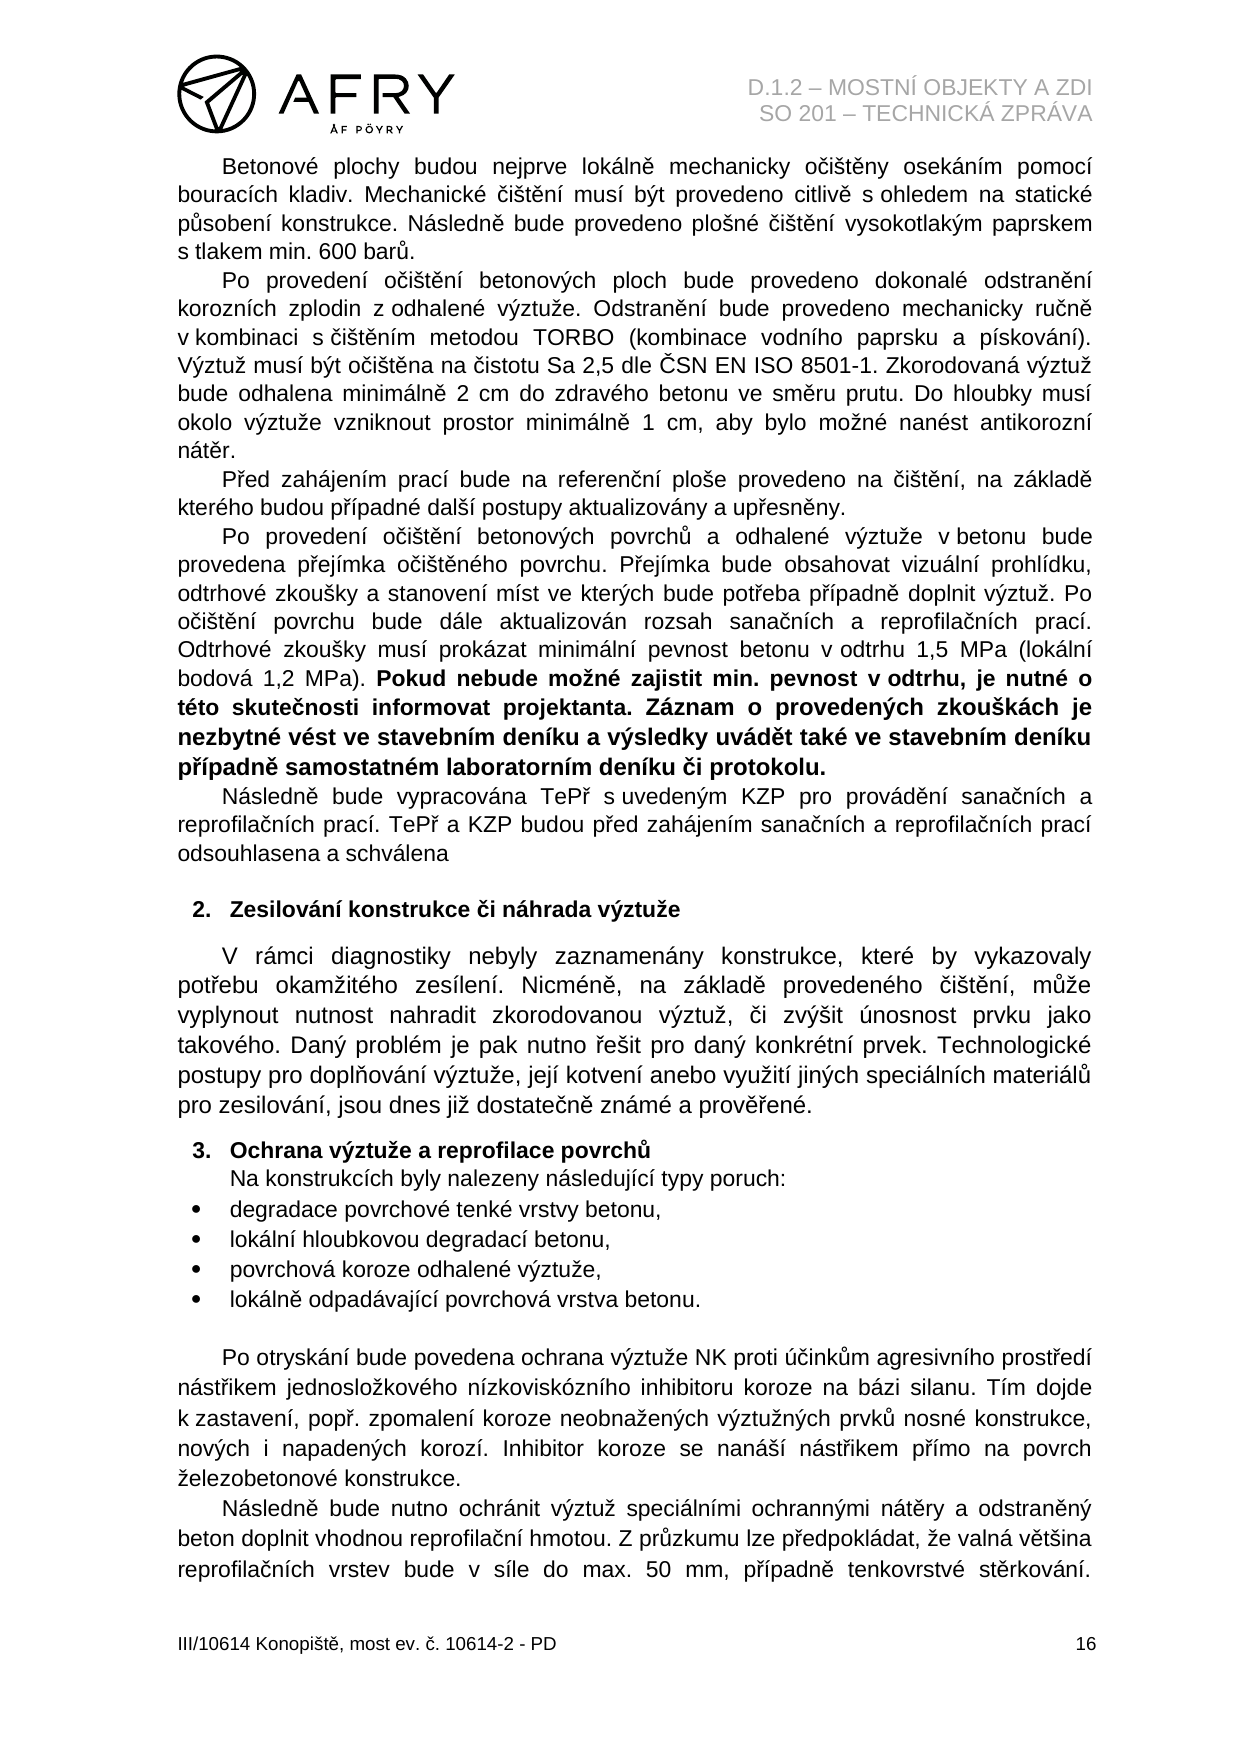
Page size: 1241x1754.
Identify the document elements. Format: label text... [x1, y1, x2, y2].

list Po provedení očištění betonových povrchů a odhalené výztuže v betonu bude provedena přejímka očištěného povrchu. Přejímka bude obsahovat vizuální prohlídku, odtrhové zkoušky a stanovení míst ve kterých bude potřeba případně doplnit výztuž. Po očištění povrchu bude dále aktualizován rozsah sanačních a reprofilačních prací. Odtrhové zkoušky musí prokázat minimální pevnost betonu v odtrhu 1,5 MPa (lokální bodová 1,2 MPa). Pokud nebude možné zajistit min. pevnost v odtrhu, je nutné o této skutečnosti informovat projektanta. Záznam o provedených zkouškách je nezbytné vést ve stavebním deníku a výsledky uvádět také ve stavebním deníku případně samostatném laboratorním deníku či protokolu. [177, 523, 1092, 781]
list lokální hloubkovou degradací betonu, [192, 1226, 1092, 1252]
list povrchová koroze odhalené výztuže, [192, 1256, 1092, 1282]
list Na konstrukcích byly nalezeny následující typy poruch: [229, 1165, 1092, 1192]
list lokálně odpadávající povrchová vrstva betonu. [192, 1286, 1092, 1313]
list Po otryskání bude povedena ochrana výztuže NK proti účinkům agresivního prostředí nástřikem jednosložkového nízkoviskózního inhibitoru koroze na bázi silanu. Tím dojde k zastavení, popř. zpomalení koroze neobnažených výztužných prvků nosné konstrukce, nových i napadených korozí. Inhibitor koroze se nanáší nástřikem přímo na povrch železobetonové konstrukce. [177, 1344, 1092, 1491]
text V rámci diagnostiky nebyly zaznamenány konstrukce, které by vykazovaly potřebu okamžitého zesílení. Nicméně, na základě provedeného čištění, může vyplynout nutnost nahradit zkorodovanou výztuž, či zvýšit únosnost prvku jako takového. Daný problém je pak nutno řešit pro daný konkrétní prvek. Technologické postupy pro doplňování výztuže, její kotvení anebo využití jiných speciálních materiálů pro zesilování, jsou dnes již dostatečně známé a prověřené. [177, 942, 1092, 1118]
list Zesilování konstrukce či náhrada výztuže [192, 896, 1092, 923]
list degradace povrchové tenké vrstvy betonu, [192, 1196, 1092, 1222]
list Následně bude vypracována TePř s uvedeným KZP pro provádění sanačních a reprofilačních prací. TePř a KZP budou před zahájením sanačních a reprofilačních prací odsouhlasena a schválena [177, 783, 1092, 866]
list Po provedení očištění betonových ploch bude provedeno dokonalé odstranění korozních zplodin z odhalené výztuže. Odstranění bude provedeno mechanicky ručně v kombinaci s čištěním metodou TORBO (kombinace vodního paprsku a pískování). Výztuž musí být očištěna na čistotu Sa 2,5 dle ČSN EN ISO 8501-1. Zkorodovaná výztuž bude odhalena minimálně 2 cm do zdravého betonu ve směru prutu. Do hloubky musí okolo výztuže vzniknout prostor minimálně 1 cm, aby bylo možné nanést antikorozní nátěr. [177, 267, 1092, 464]
list Ochrana výztuže a reprofilace povrchů [192, 1137, 1092, 1163]
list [177, 1495, 1092, 1582]
list Betonové plochy budou nejprve lokálně mechanicky očištěny osekáním pomocí bouracích kladiv. Mechanické čištění musí být provedeno citlivě s ohledem na statické působení konstrukce. Následně bude provedeno plošné čištění vysokotlakým paprskem s tlakem min. 600 barů. [177, 153, 1092, 264]
list Před zahájením prací bude na referenční ploše provedeno na čištění, na základě kterého budou případné další postupy aktualizovány a upřesněny. [177, 466, 1092, 521]
